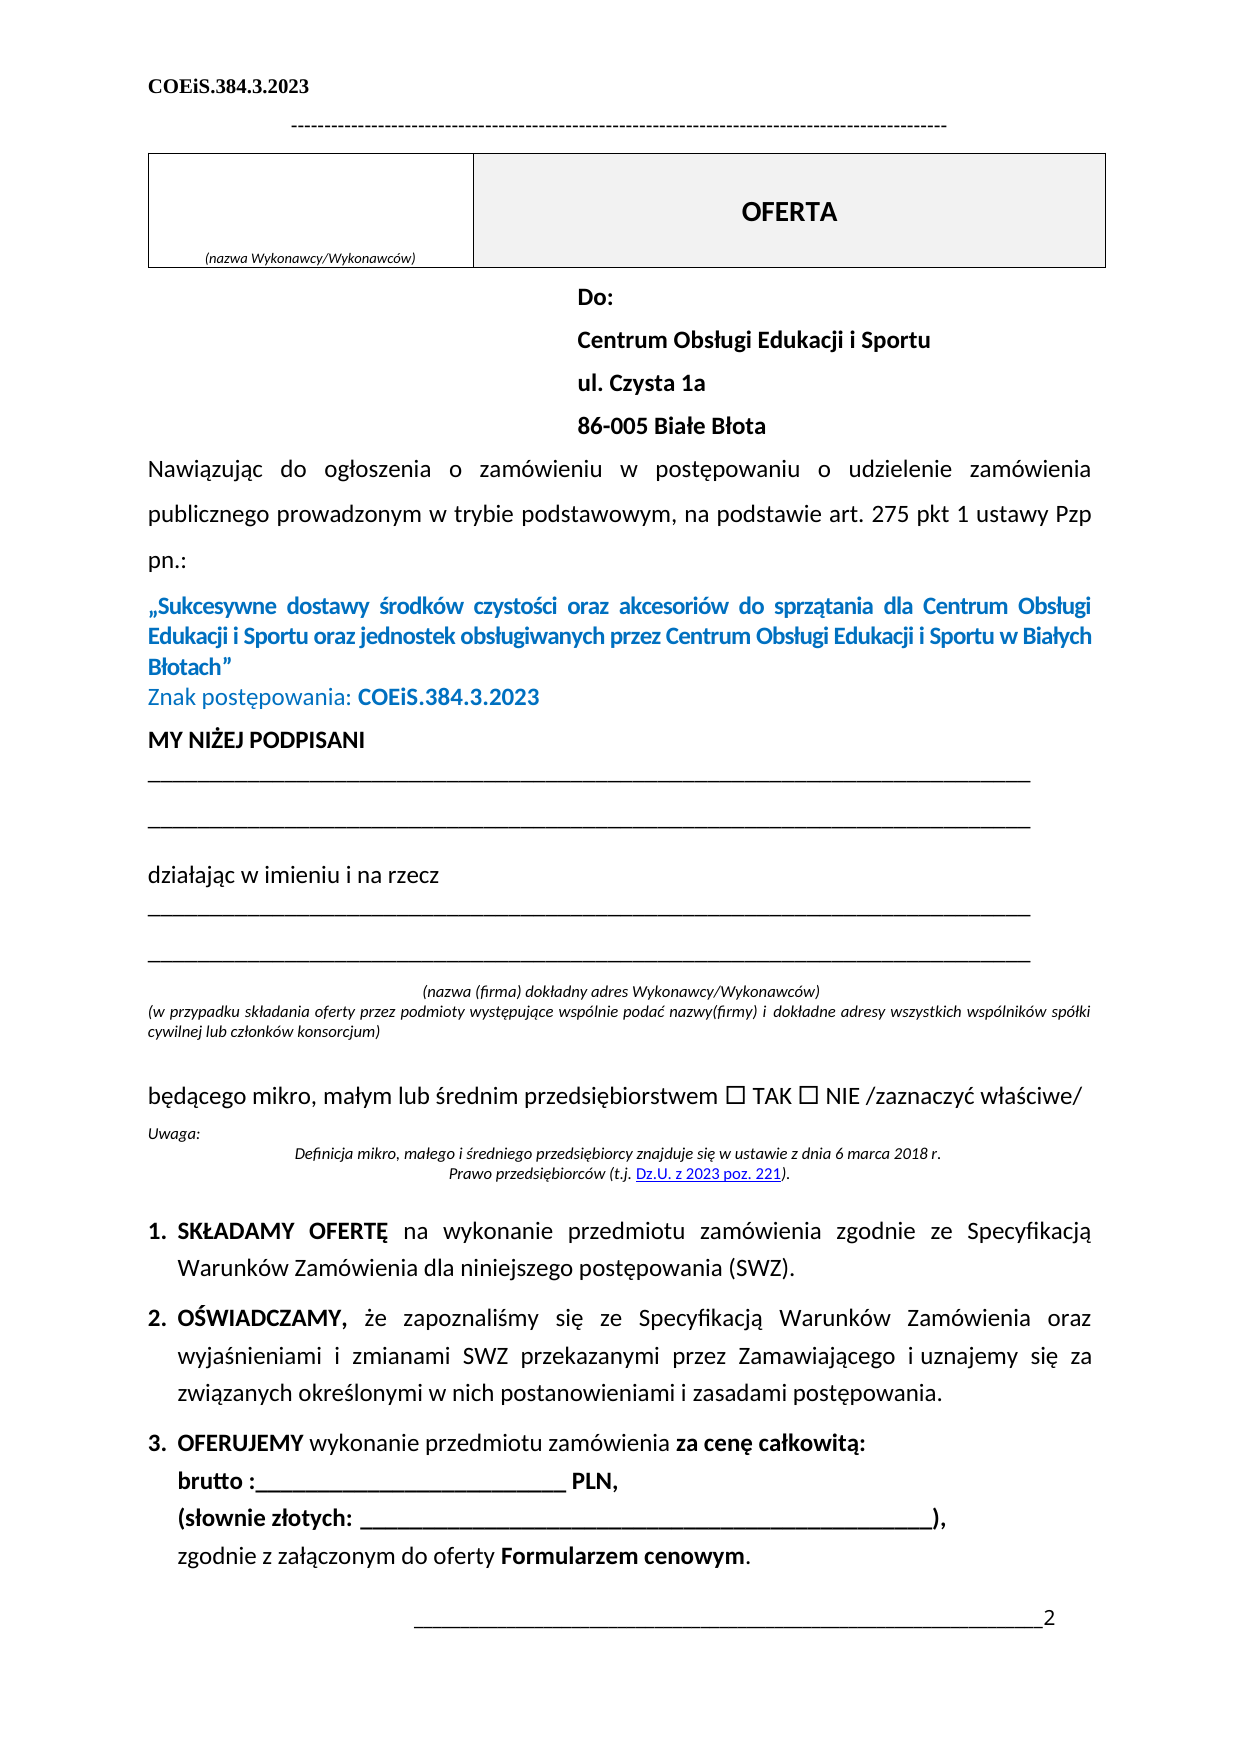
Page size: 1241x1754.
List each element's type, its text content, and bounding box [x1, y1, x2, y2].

text _______________________________________________________________________ [148, 889, 1092, 920]
text (słownie złotych: ______________________________________________), [177, 1497, 1092, 1534]
table_header (nazwa Wykonawcy/Wykonawców) [149, 154, 473, 267]
text _______________________________________________________________________ [148, 801, 1092, 831]
text (w przypadku składania oferty przez podmioty występujące wspólnie podać nazwy(firmy) i dokładne adresy wszystkich wspólników spółki cywilnej lub członków konsorcjum) [148, 1001, 1092, 1042]
text _______________________________________________________________________ [148, 935, 1092, 966]
text działając w imieniu i na rzecz [148, 859, 1092, 889]
text MY NIŻEJ PODPISANI [148, 724, 1092, 755]
text Uwaga: [148, 1123, 1092, 1143]
text ul. Czysta 1a [148, 367, 1092, 397]
text Do: [148, 281, 1092, 311]
text „Sukcesywne dostawy środków czystości oraz akcesoriów do sprzątania dla Centrum Obsługi Edukacji i Sportu oraz jednostek obsługiwanych przez Centrum Obsługi Edukacji i Sportu w Białych Błotach” [148, 590, 1092, 682]
text będącego mikro, małym lub średnim przedsiębiorstwem TAK NIE /zaznaczyć właściwe/ [148, 1080, 1092, 1110]
list OŚWIADCZAMY, że zapoznaliśmy się ze Specyfikacją Warunków Zamówienia oraz wyjaśnieniami i zmianami SWZ przekazanymi przez Zamawiającego i uznajemy się za związanych określonymi w nich postanowieniami i zasadami postępowania. [148, 1297, 1092, 1409]
list OFERUJEMY wykonanie przedmiotu zamówienia za cenę całkowitą: [148, 1422, 1092, 1459]
text zgodnie z załączonym do oferty Formularzem cenowym. [148, 1534, 1092, 1572]
text Centrum Obsługi Edukacji i Sportu [148, 324, 1092, 354]
text Nawiązując do ogłoszenia o zamówieniu w postępowaniu o udzielenie zamówienia publicznego prowadzonym w trybie podstawowym, na podstawie art. 275 pkt 1 ustawy Pzp pn.: [148, 453, 1092, 575]
text (nazwa (firma) dokładny adres Wykonawcy/Wykonawców) [148, 981, 1092, 1001]
text Znak postępowania: COEiS.384.3.2023 [148, 682, 1092, 712]
table_header OFERTA [474, 154, 1105, 267]
text Definicja mikro, małego i średniego przedsiębiorcy znajduje się w ustawie z dnia 6 marca 2018 r. Prawo przedsiębiorców (t.j. Dz.U. z 2023 poz. 221). [148, 1143, 1092, 1184]
list SKŁADAMY OFERTĘ na wykonanie przedmiotu zamówienia zgodnie ze Specyfikacją Warunków Zamówienia dla niniejszego postępowania (SWZ). [148, 1209, 1092, 1284]
text brutto :_________________________ PLN, [177, 1459, 1092, 1497]
text _______________________________________________________________________ [148, 755, 1092, 786]
text 86-005 Białe Błota [148, 410, 1092, 440]
